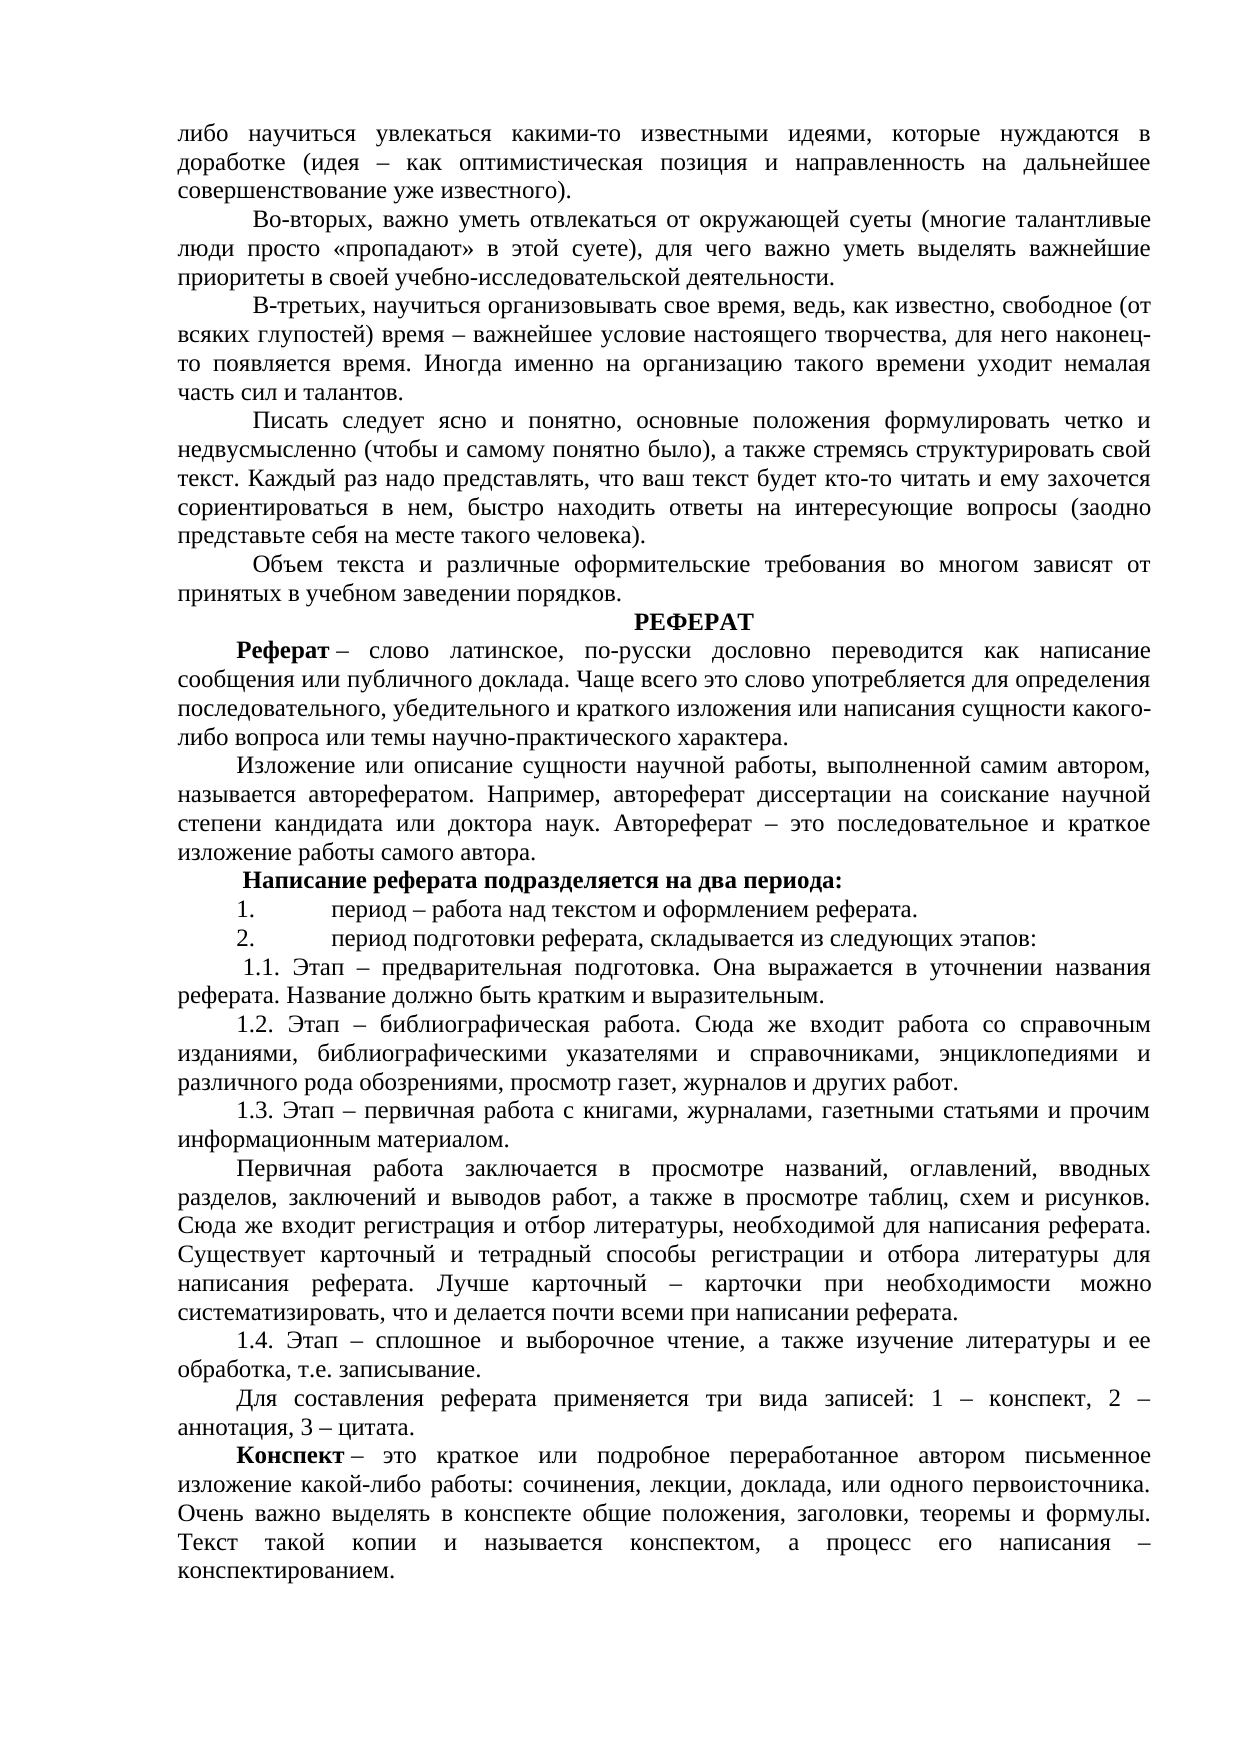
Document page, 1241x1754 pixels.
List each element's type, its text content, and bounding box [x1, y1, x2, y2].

list период – работа над текстом и оформлением реферата. [177, 894, 1152, 923]
text Объем текста и различные оформительские требования во многом зависят от принятых в учебном заведении порядков. [177, 549, 1152, 607]
text Первичная работа заключается в просмотре названий, оглавлений, вводных разделов, заключений и выводов работ, а также в просмотре таблиц, схем и рисунков. Сюда же входит регистрация и отбор литературы, необходимой для написания реферата. Существует карточный и тетрадный способы регистрации и отбора литературы для написания реферата. Лучше карточный – карточки при необходимости можно систематизировать, что и делается почти всеми при написании реферата. [177, 1153, 1152, 1326]
text 1.1. Этап – предварительная подготовка. Она выражается в уточнении названия реферата. Название должно быть кратким и выразительным. [177, 952, 1152, 1009]
text Написание реферата подразделяется на два периода: [177, 866, 1152, 894]
text В-третьих, научиться организовывать свое время, ведь, как известно, свободное (от всяких глупостей) время – важнейшее условие настоящего творчества, для него наконец-то появляется время. Иногда именно на организацию такого времени уходит немалая часть сил и талантов. [177, 291, 1152, 406]
text Для составления реферата применяется три вида записей: 1 – конспект, 2 – аннотация, 3 – цитата. [177, 1383, 1152, 1441]
text РЕФЕРАТ [177, 607, 1152, 636]
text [177, 118, 1152, 204]
text Конспект – это краткое или подробное переработанное автором письменное изложение какой-либо работы: сочинения, лекции, доклада, или одного первоисточника. Очень важно выделять в конспекте общие положения, заголовки, теоремы и формулы. Текст такой копии и называется конспектом, а процесс его написания – конспектированием. [177, 1441, 1152, 1584]
text 1.4. Этап – сплошное и выборочное чтение, а также изучение литературы и ее обработка, т.е. записывание. [177, 1326, 1152, 1383]
text Во-вторых, важно уметь отвлекаться от окружающей суеты (многие талантливые люди просто «пропадают» в этой суете), для чего важно уметь выделять важнейшие приоритеты в своей учебно-исследовательской деятельности. [177, 204, 1152, 291]
text Реферат – слово латинское, по-русски дословно переводится как написание сообщения или публичного доклада. Чаще всего это слово употребляется для определения последовательного, убедительного и краткого изложения или написания сущности какого-либо вопроса или темы научно-практического характера. [177, 636, 1152, 751]
text 1.2. Этап – библиографическая работа. Сюда же входит работа со справочным изданиями, библиографическими указателями и справочниками, энциклопедиями и различного рода обозрениями, просмотр газет, журналов и других работ. [177, 1009, 1152, 1096]
text Писать следует ясно и понятно, основные положения формулировать четко и недвусмысленно (чтобы и самому понятно было), а также стремясь структурировать свой текст. Каждый раз надо представлять, что ваш текст будет кто-то читать и ему захочется сориентироваться в нем, быстро находить ответы на интересующие вопросы (заодно представьте себя на месте такого человека). [177, 406, 1152, 549]
text Изложение или описание сущности научной работы, выполненной самим автором, называется авторефератом. Например, автореферат диссертации на соискание научной степени кандидата или доктора наук. Автореферат – это последовательное и краткое изложение работы самого автора. [177, 751, 1152, 866]
text 1.3. Этап – первичная работа с книгами, журналами, газетными статьями и прочим информационным материалом. [177, 1096, 1152, 1153]
list период подготовки реферата, складывается из следующих этапов: [177, 923, 1152, 952]
